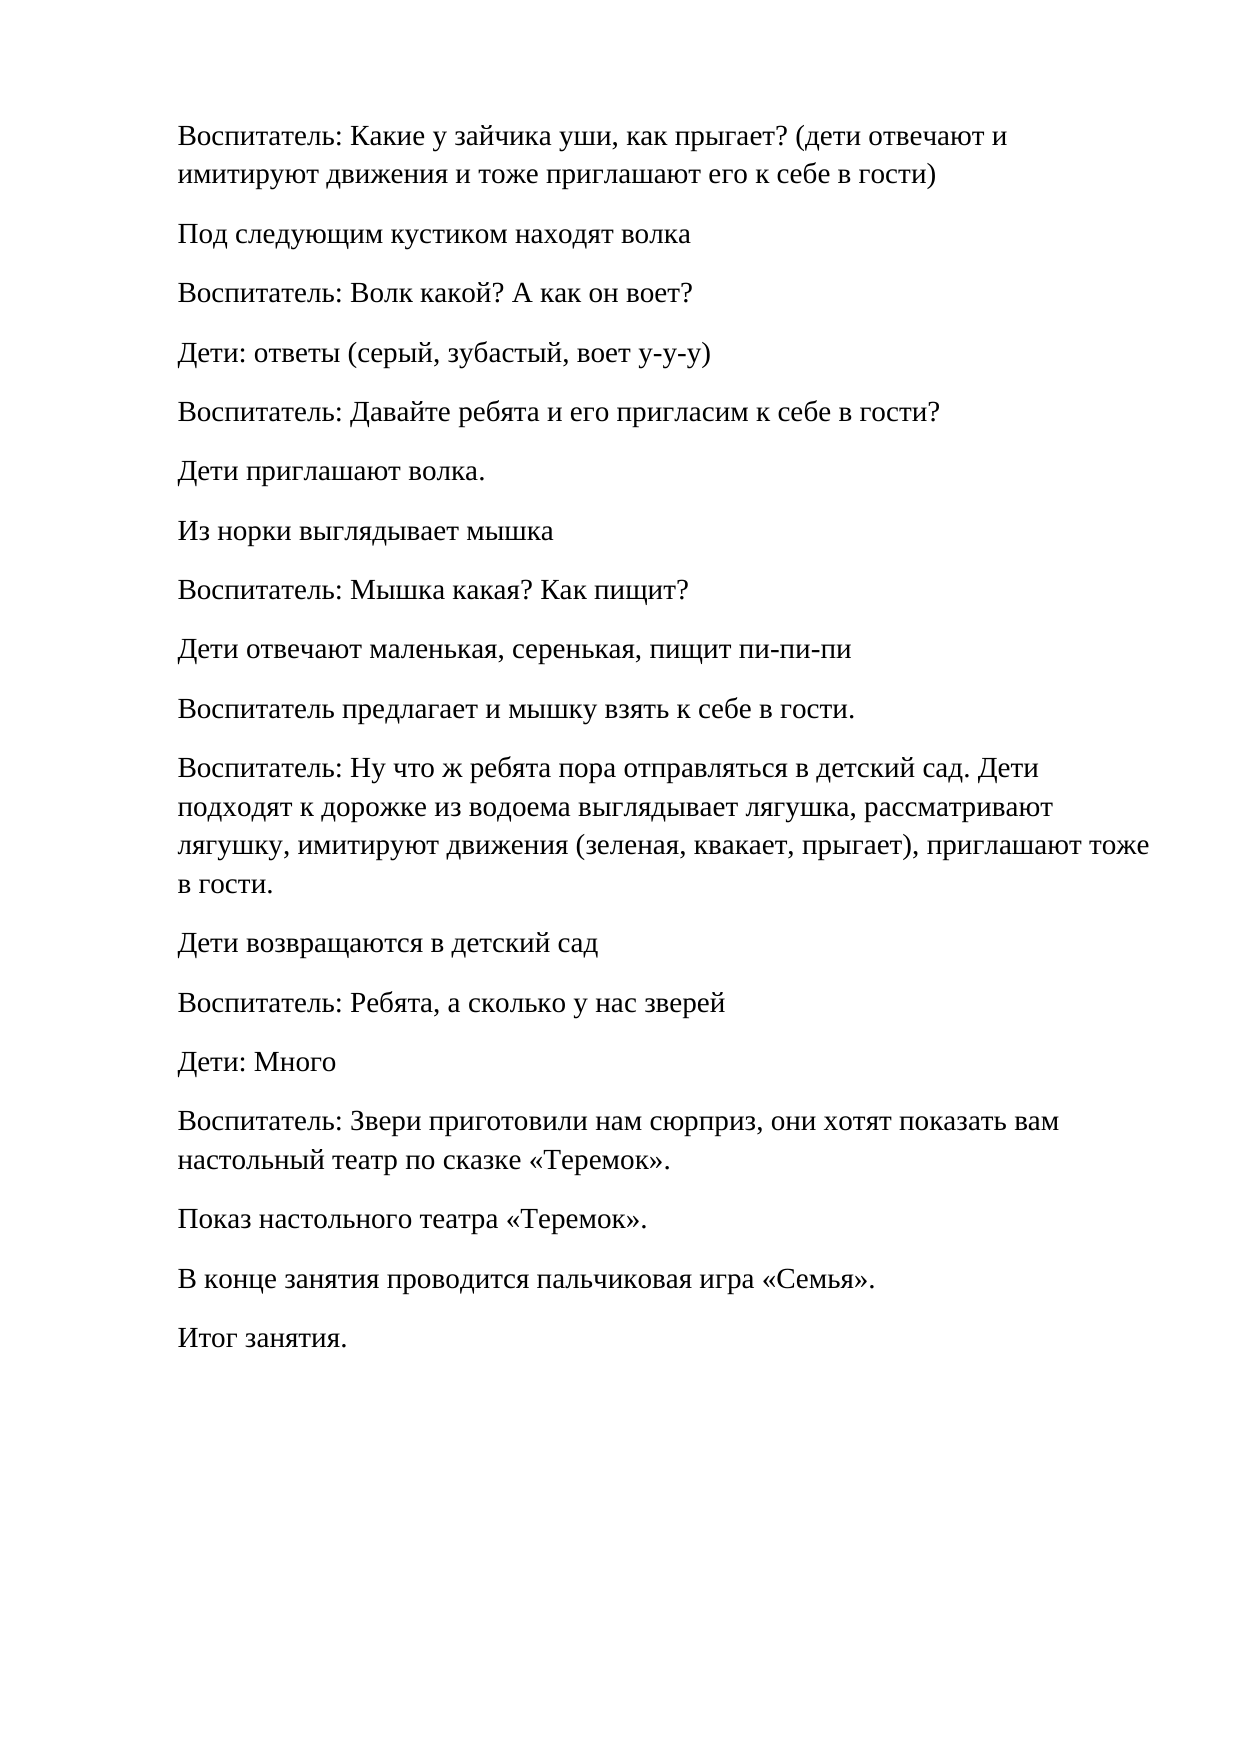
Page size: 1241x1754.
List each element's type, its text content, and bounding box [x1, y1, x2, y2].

text Дети возвращаются в детский сад [177, 925, 1152, 959]
text Воспитатель: Какие у зайчика уши, как прыгает? (дети отвечают и имитируют движения и тоже приглашают его к себе в гости) [177, 118, 1152, 190]
text Воспитатель предлагает и мышку взять к себе в гости. [177, 691, 1152, 724]
text Дети: Много [177, 1044, 1152, 1078]
text Под следующим кустиком находят волка [177, 216, 1152, 249]
text Воспитатель: Ребята, а сколько у нас зверей [177, 985, 1152, 1018]
text Воспитатель: Давайте ребята и его пригласим к себе в гости? [177, 394, 1152, 428]
text Из норки выглядывает мышка [177, 513, 1152, 546]
text Воспитатель: Ну что ж ребята пора отправляться в детский сад. Дети подходят к дорожке из водоема выглядывает лягушка, рассматривают лягушку, имитируют движения (зеленая, квакает, прыгает), приглашают тоже в гости. [177, 750, 1152, 899]
text Дети: ответы (серый, зубастый, воет у-у-у) [177, 335, 1152, 368]
text В конце занятия проводится пальчиковая игра «Семья». [177, 1261, 1152, 1294]
text Воспитатель: Звери приготовили нам сюрприз, они хотят показать вам настольный театр по сказке «Теремок». [177, 1103, 1152, 1176]
text Показ настольного театра «Теремок». [177, 1201, 1152, 1235]
text Дети отвечают маленькая, серенькая, пищит пи-пи-пи [177, 632, 1152, 665]
text Дети приглашают волка. [177, 453, 1152, 487]
text Воспитатель: Волк какой? А как он воет? [177, 275, 1152, 309]
text Итог занятия. [177, 1320, 1152, 1354]
text Воспитатель: Мышка какая? Как пищит? [177, 572, 1152, 606]
